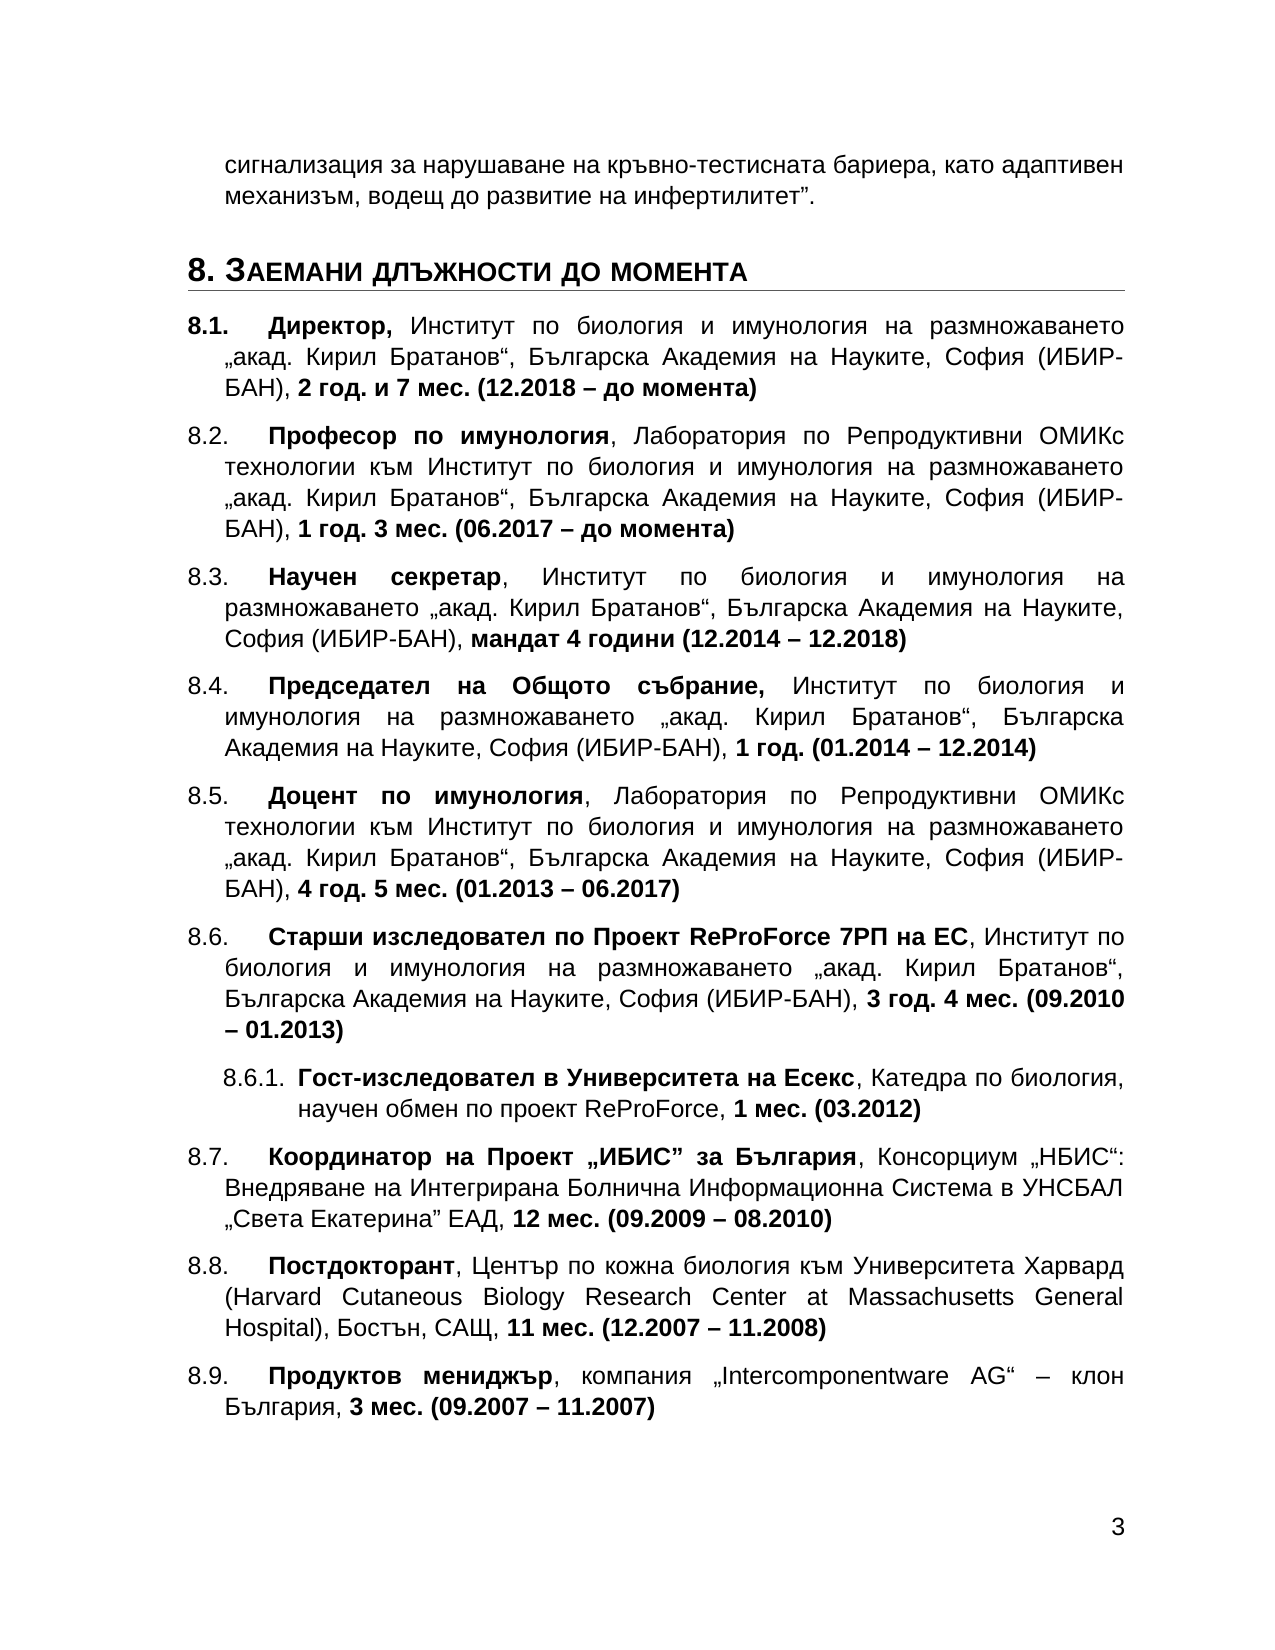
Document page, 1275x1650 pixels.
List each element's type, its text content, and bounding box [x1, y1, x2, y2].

list Постдокторант, Център по кожна биология към Университета Харвард (Harvard Cutaneous Biology Research Center at Massachusetts General Hospital), Бостън, САЩ, 11 мес. (12.2007 – 11.2008) [187, 1251, 1125, 1342]
list Директор, Институт по биология и имунология на размножаването „акад. Кирил Братанов“, Българска Академия на Науките, София (ИБИР-БАН), 2 год. и 7 мес. (12.2018 – до момента) [187, 311, 1125, 402]
list Професор по имунология, Лаборатория по Репродуктивни ОМИКс технологии към Институт по биология и имунология на размножаването „акад. Кирил Братанов“, Българска Академия на Науките, София (ИБИР-БАН), 1 год. 3 мес. (06.2017 – до момента) [187, 421, 1125, 542]
list Продуктов мениджър, компания „Intercomponentware AG“ – клон България, 3 мес. (09.2007 – 11.2007) [187, 1361, 1125, 1421]
list Гост-изследовател в Университета на Есекс, Катедра по биология, научен обмен по проект ReProForce, 1 мес. (03.2012) [223, 1063, 1125, 1122]
list Координатор на Проект „ИБИС” за България, Консорциум „НБИС“: Внедряване на Интегрирана Болнична Информационна Система в УНСБАЛ „Света Екатерина” ЕАД, 12 мес. (09.2009 – 08.2010) [187, 1141, 1125, 1232]
list Старши изследовател по Проект ReProForce 7РП на ЕС, Институт по биология и имунология на размножаването „акад. Кирил Братанов“, Българска Академия на Науките, София (ИБИР-БАН), 3 год. 4 мес. (09.2010 – 01.2013) [187, 922, 1125, 1044]
list Научен секретар, Институт по биология и имунология на размножаването „акад. Кирил Братанов“, Българска Академия на Науките, София (ИБИР-БАН), мандат 4 години (12.2014 – 12.2018) [187, 561, 1125, 652]
list Председател на Общото събрание, Институт по биология и имунология на размножаването „акад. Кирил Братанов“, Българска Академия на Науките, София (ИБИР-БАН), 1 год. (01.2014 – 12.2014) [187, 671, 1125, 762]
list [187, 150, 1125, 210]
subtitle Заемани длъжности до момента [187, 249, 1125, 291]
list Доцент по имунология, Лаборатория по Репродуктивни ОМИКс технологии към Институт по биология и имунология на размножаването „акад. Кирил Братанов“, Българска Академия на Науките, София (ИБИР-БАН), 4 год. 5 мес. (01.2013 – 06.2017) [187, 781, 1125, 903]
